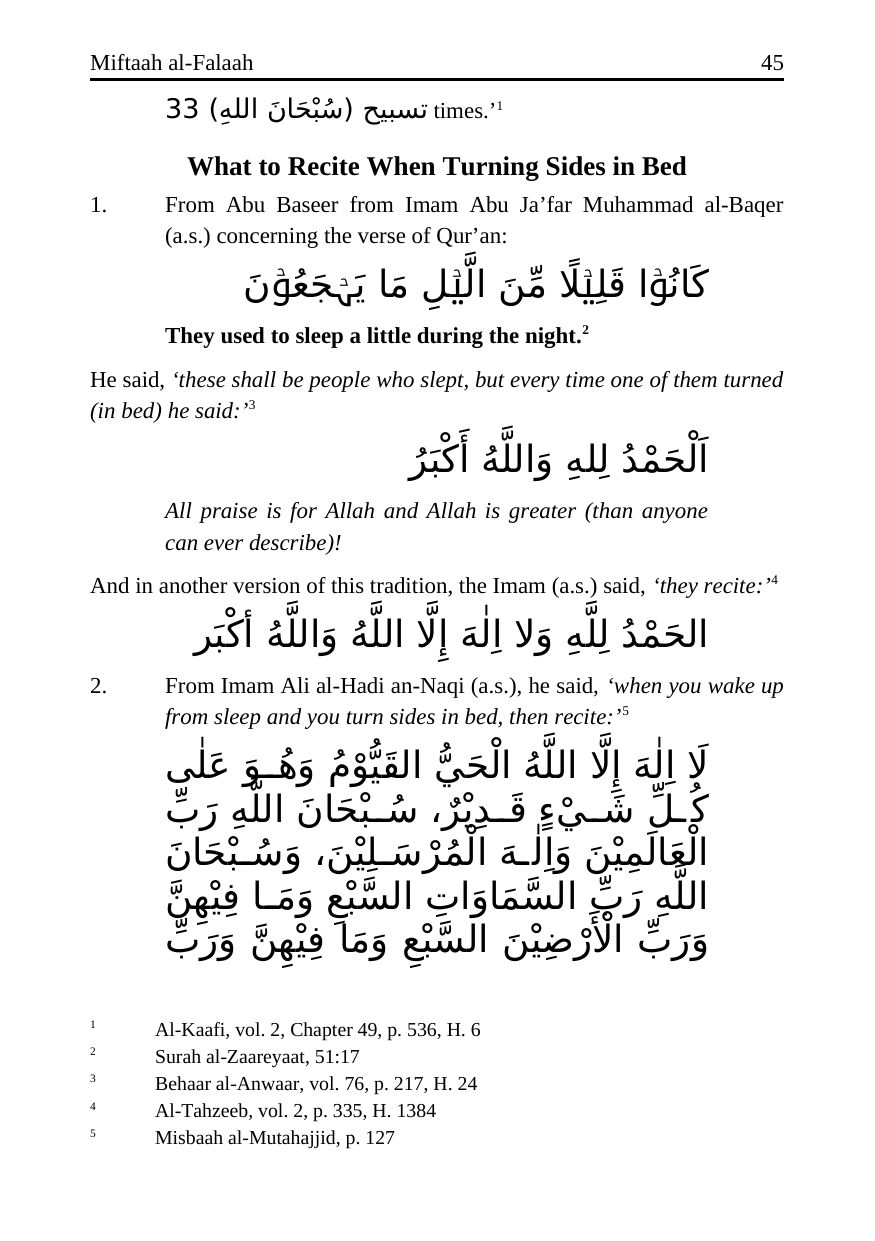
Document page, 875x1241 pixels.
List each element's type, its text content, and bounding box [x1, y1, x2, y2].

text الحَمْدُ لِلَّهِ وَلا اِلٰهَ إِلَّا اللَّهُ وَاللَّهُ أكْبَر [165, 612, 709, 656]
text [90, 94, 784, 125]
text All praise is for Allah and Allah is greater (than anyone can ever describe)! [165, 494, 709, 556]
text 1. From Abu Baseer from Imam Abu Ja’far Muhammad al-Baqer (a.s.) concerning the verse of Qur’an: [90, 188, 784, 250]
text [165, 743, 709, 962]
text He said, ‘these shall be people who slept, but every time one of them turned (in bed) he said:’ [90, 362, 784, 425]
text And in another version of this tradition, the Imam (a.s.) said, ‘they recite:’ [90, 569, 784, 600]
text 2. From Imam Ali al-Hadi an-Naqi (a.s.), he said, ‘when you wake up from sleep and you turn sides in bed, then recite:’ [90, 668, 784, 731]
text کَانُوۡا قَلِیۡلًا مِّنَ الَّیۡلِ مَا یَہۡجَعُوۡنَ [165, 263, 709, 306]
text They used to sleep a little during the night. [165, 319, 709, 350]
text اَلْحَمْدُ لِلهِ وَاللَّهُ أَكْبَرُ [165, 437, 709, 481]
subtitle What to Recite When Turning Sides in Bed [90, 150, 784, 181]
